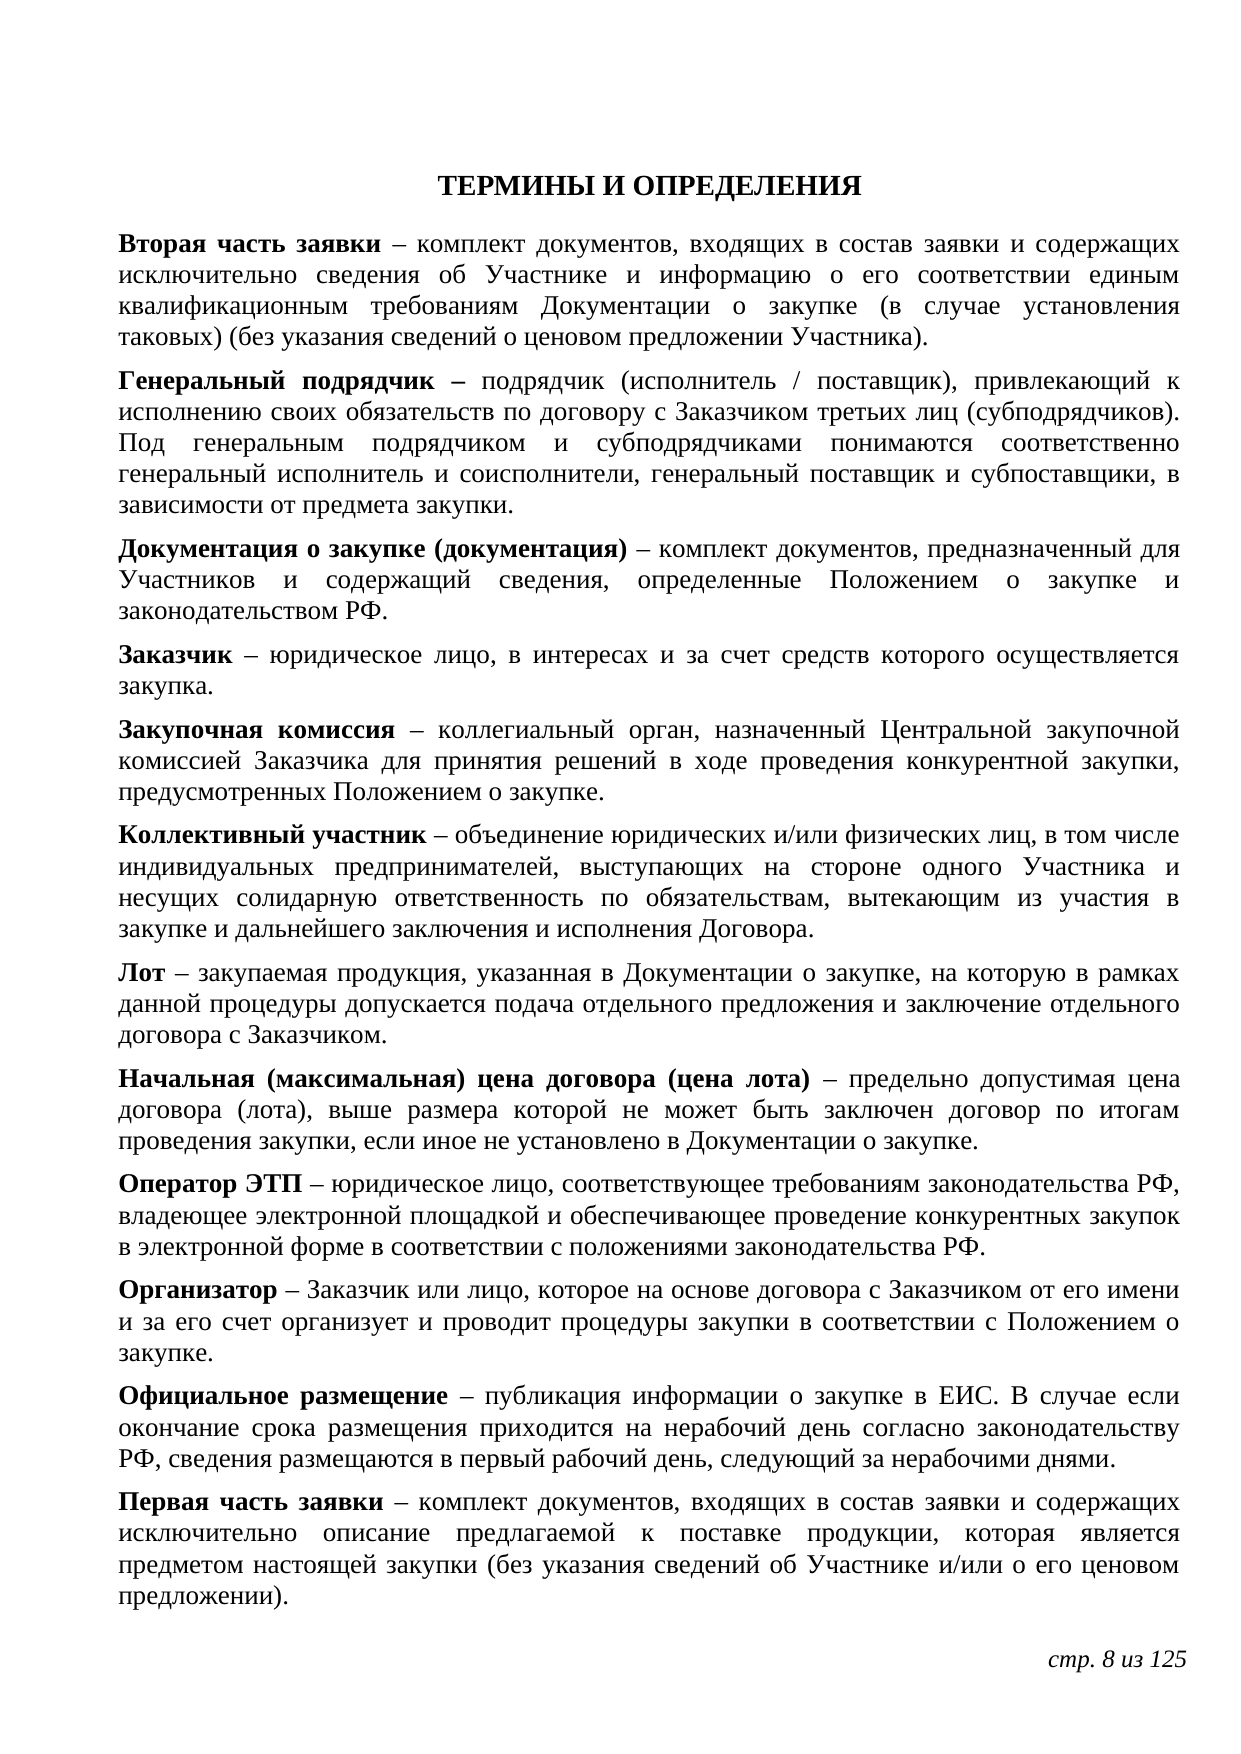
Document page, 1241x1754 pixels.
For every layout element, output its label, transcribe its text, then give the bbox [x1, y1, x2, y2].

subtitle ТЕРМИНЫ И ОПРЕДЕЛЕНИЯ [118, 168, 1181, 202]
text Организатор – Заказчик или лицо, которое на основе договора с Заказчиком от его имени и за его счет организует и проводит процедуры закупки в соответствии с Положением о закупке. [118, 1273, 1181, 1367]
text Официальное размещение – публикация информации о закупке в ЕИС. В случае если окончание срока размещения приходится на нерабочий день согласно законодательству РФ, сведения размещаются в первый рабочий день, следующий за нерабочими днями. [118, 1379, 1181, 1473]
text Оператор ЭТП – юридическое лицо, соответствующее требованиям законодательства РФ, владеющее электронной площадкой и обеспечивающее проведение конкурентных закупок в электронной форме в соответствии с положениями законодательства РФ. [118, 1168, 1181, 1261]
text Коллективный участник – объединение юридических и/или физических лиц, в том числе индивидуальных предпринимателей, выступающих на стороне одного Участника и несущих солидарную ответственность по обязательствам, вытекающим из участия в закупке и дальнейшего заключения и исполнения Договора. [118, 819, 1181, 943]
text Генеральный подрядчик – подрядчик (исполнитель / поставщик), привлекающий к исполнению своих обязательств по договору с Заказчиком третьих лиц (субподрядчиков). Под генеральным подрядчиком и субподрядчиками понимаются соответственно генеральный исполнитель и соисполнители, генеральный поставщик и субпоставщики, в зависимости от предмета закупки. [118, 364, 1181, 519]
text Документация о закупке (документация) – комплект документов, предназначенный для Участников и содержащий сведения, определенные Положением о закупке и законодательством РФ. [118, 532, 1181, 625]
text Лот – закупаемая продукция, указанная в Документации о закупке, на которую в рамках данной процедуры допускается подача отдельного предложения и заключение отдельного договора с Заказчиком. [118, 956, 1181, 1049]
text Первая часть заявки – комплект документов, входящих в состав заявки и содержащих исключительно описание предлагаемой к поставке продукции, которая является предметом настоящей закупки (без указания сведений об Участнике и/или о его ценовом предложении). [118, 1485, 1181, 1610]
text Закупочная комиссия – коллегиальный орган, назначенный Центральной закупочной комиссией Заказчика для принятия решений в ходе проведения конкурентной закупки, предусмотренных Положением о закупке. [118, 713, 1181, 806]
text Заказчик – юридическое лицо, в интересах и за счет средств которого осуществляется закупка. [118, 638, 1181, 700]
text Начальная (максимальная) цена договора (цена лота) – предельно допустимая цена договора (лота), выше размера которой не может быть заключен договор по итогам проведения закупки, если иное не установлено в Документации о закупке. [118, 1062, 1181, 1155]
text Вторая часть заявки – комплект документов, входящих в состав заявки и содержащих исключительно сведения об Участнике и информацию о его соответствии единым квалификационным требованиям Документации о закупке (в случае установления таковых) (без указания сведений о ценовом предложении Участника). [118, 227, 1181, 351]
